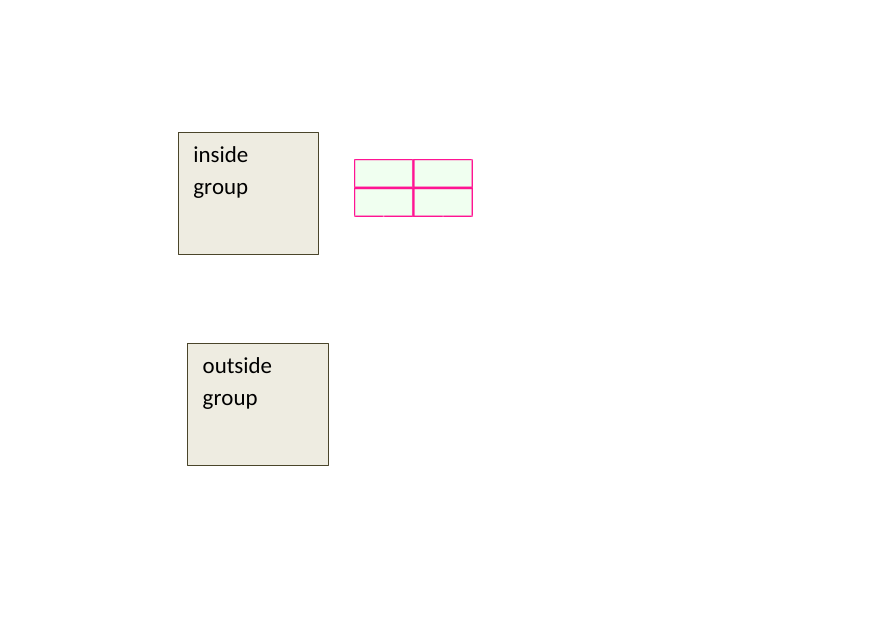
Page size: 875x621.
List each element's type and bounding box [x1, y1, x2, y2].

picture [354, 159, 473, 217]
